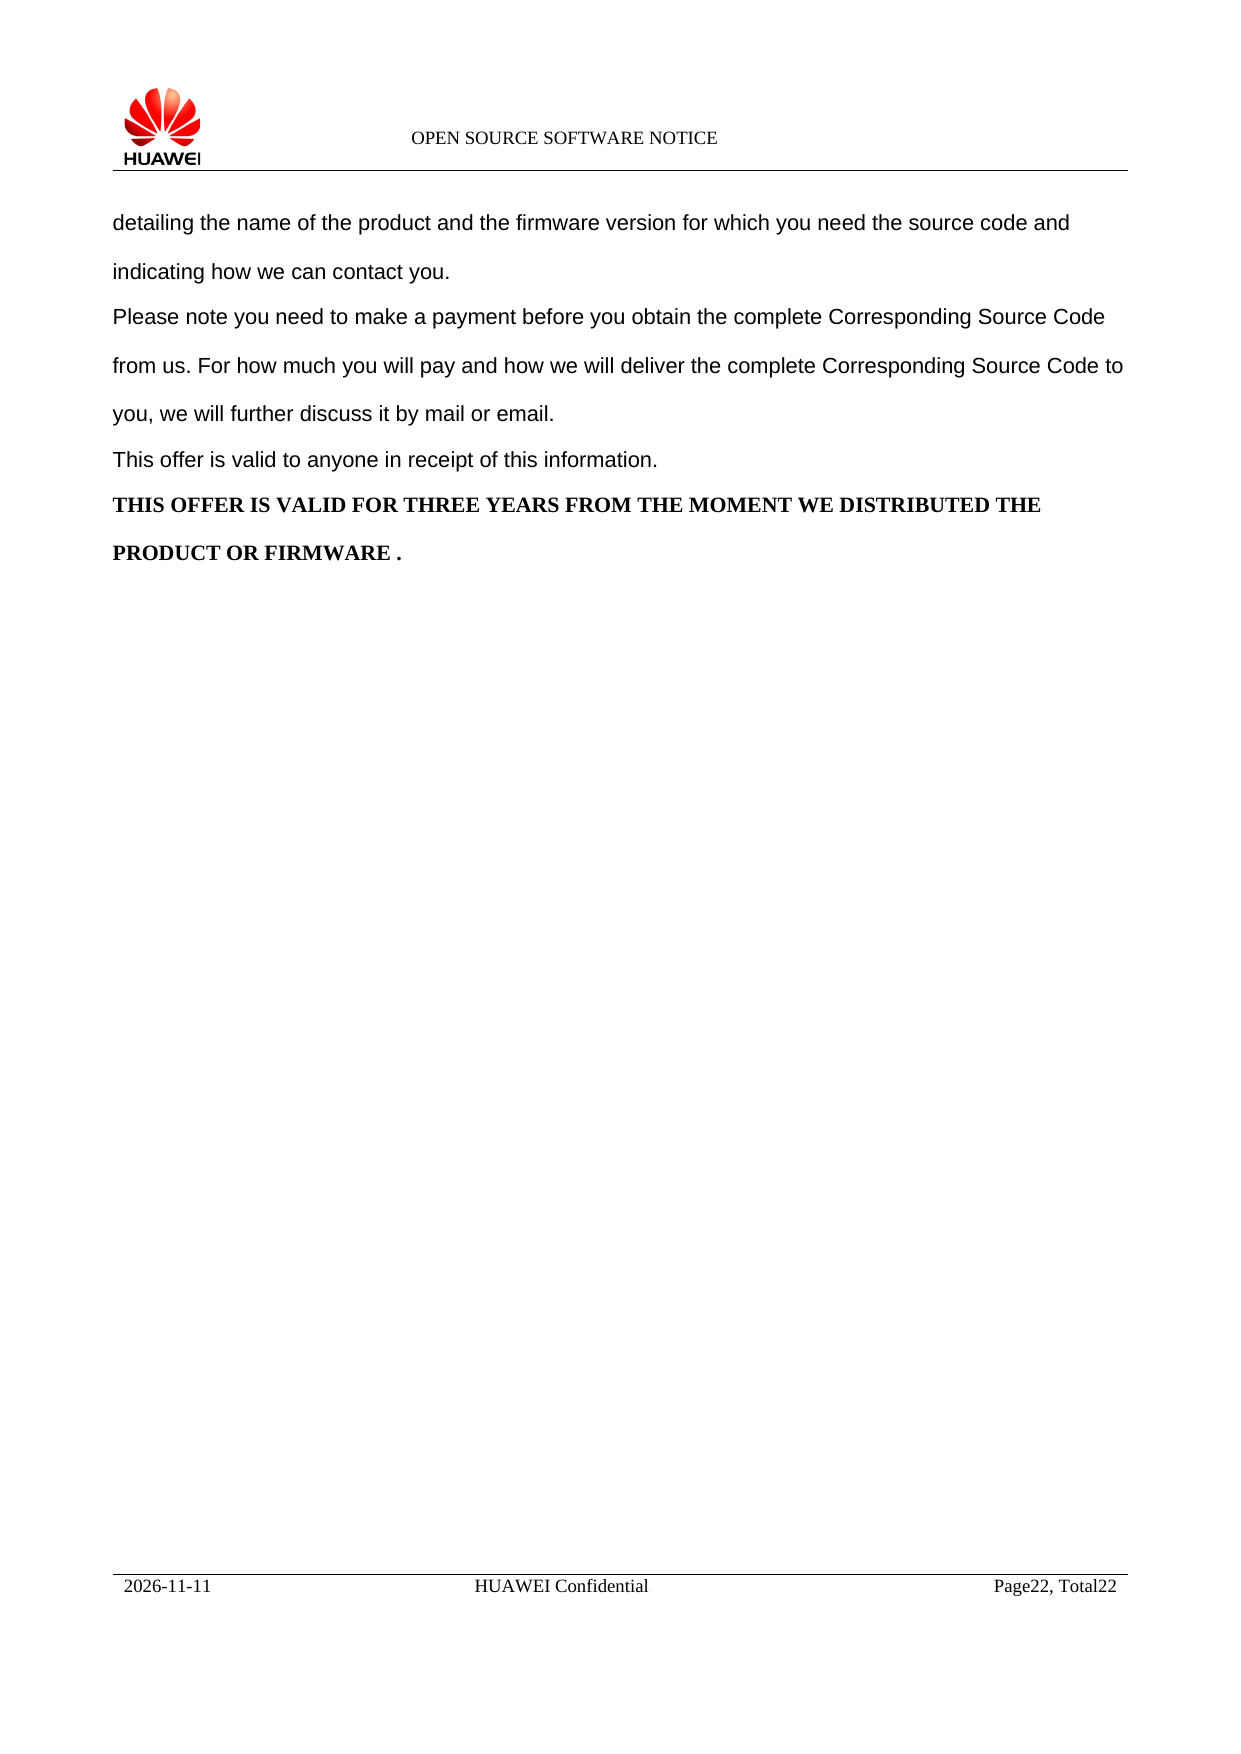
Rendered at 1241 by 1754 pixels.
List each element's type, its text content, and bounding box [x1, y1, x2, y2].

text This offer is valid to anyone in receipt of this information. [112, 443, 1128, 475]
picture [124, 88, 201, 165]
text Please note you need to make a payment before you obtain the complete Corresponding Source Code from us. For how much you will pay and how we will deliver the complete Corresponding Source Code to you, we will further discuss it by mail or email. [112, 300, 1128, 430]
text detailing the name of the product and the firmware version for which you need the source code and indicating how we can contact you. [112, 206, 1128, 288]
text This offer is valid for three years from the moment we distributed the product or firmware . [112, 488, 1128, 569]
